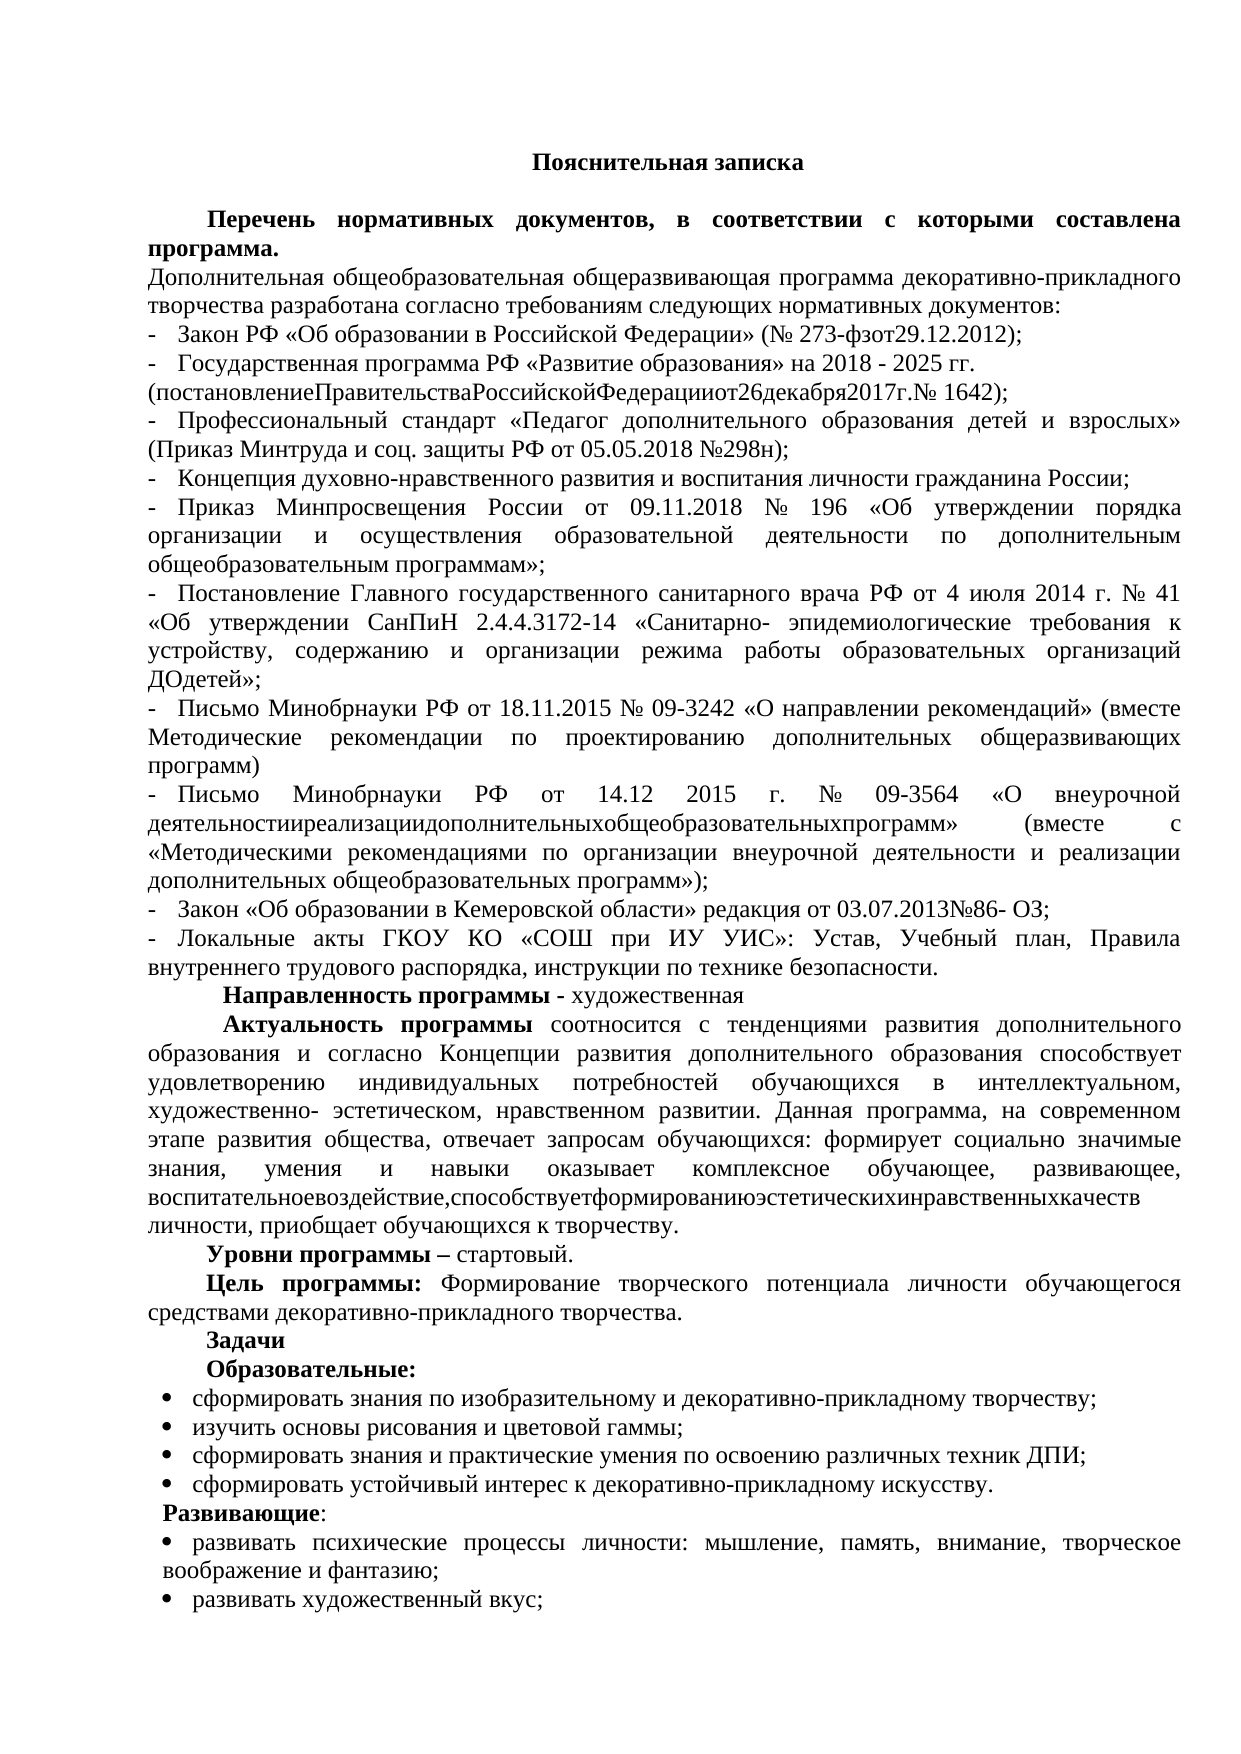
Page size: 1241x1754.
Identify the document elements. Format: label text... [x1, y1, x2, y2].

text Образовательные: [206, 1354, 1167, 1383]
list сформировать знания по изобразительному и декоративно-прикладному творчеству; [162, 1383, 1182, 1412]
list Письмо Минобрнауки РФ от 14.12 2015 г. № 09-3564 «О внеурочной деятельностииреализациидополнительныхобщеобразовательныхпрограмм» (вместе с «Методическими рекомендациями по организации внеурочной деятельности и реализации дополнительных общеобразовательных программ»); [148, 779, 1182, 894]
list Локальные акты ГКОУ КО «СОШ при ИУ УИС»: Устав, Учебный план, Правила внутреннего трудового распорядка, инструкции по технике безопасности. [148, 923, 1182, 981]
text Дополнительная общеобразовательная общеразвивающая программа декоративно-прикладного творчества разработана согласно требованиям следующих нормативных документов: [148, 262, 1182, 319]
list Приказ Минпросвещения России от 09.11.2018 № 196 «Об утверждении порядка организации и осуществления образовательной деятельности по дополнительным общеобразовательным программам»; [148, 492, 1182, 578]
text Перечень нормативных документов, в соответствии с которыми составлена программа. [148, 204, 1182, 262]
text Уровни программы – стартовый. [148, 1239, 1182, 1268]
list сформировать устойчивый интерес к декоративно-прикладному искусству. [162, 1469, 1182, 1498]
text Цель программы: Формирование творческого потенциала личности обучающегося средствами декоративно-прикладного творчества. [148, 1268, 1181, 1326]
text Задачи [206, 1326, 1167, 1354]
list Государственная программа РФ «Развитие образования» на 2018 - 2025 гг. (постановлениеПравительстваРоссийскойФедерацииот26декабря2017г.№ 1642); [148, 348, 1182, 406]
text Направленность программы - художественная [148, 981, 1182, 1009]
list изучить основы рисования и цветовой гаммы; [162, 1412, 1182, 1441]
list сформировать знания и практические умения по освоению различных техник ДПИ; [162, 1441, 1182, 1469]
list Закон «Об образовании в Кемеровской области» редакция от 03.07.2013№86- ОЗ; [148, 894, 1182, 923]
text Актуальность программы соотносится с тенденциями развития дополнительного образования и согласно Концепции развития дополнительного образования способствует удовлетворению индивидуальных потребностей обучающихся в интеллектуальном, художественно- эстетическом, нравственном развитии. Данная программа, на современном этапе развития общества, отвечает запросам обучающихся: формирует социально значимые знания, умения и навыки оказывает комплексное обучающее, развивающее, воспитательноевоздействие,способствуетформированиюэстетическихинравственныхкачеств личности, приобщает обучающихся к творчеству. [148, 1009, 1182, 1239]
list Пояснительная записка [154, 147, 1181, 176]
list Письмо Минобрнауки РФ от 18.11.2015 № 09-3242 «О направлении рекомендаций» (вместе Методические рекомендации по проектированию дополнительных общеразвивающих программ) [148, 693, 1182, 779]
list Профессиональный стандарт «Педагог дополнительного образования детей и взрослых» (Приказ Минтруда и соц. защиты РФ от 05.05.2018 №298н); [148, 406, 1182, 463]
text Развивающие: [162, 1498, 1182, 1527]
list Постановление Главного государственного санитарного врача РФ от 4 июля 2014 г. № 41 «Об утверждении СанПиН 2.4.4.3172-14 «Санитарно- эпидемиологические требования к устройству, содержанию и организации режима работы образовательных организаций ДОдетей»; [148, 578, 1182, 693]
list Концепция духовно-нравственного развития и воспитания личности гражданина России; [148, 463, 1182, 492]
list развивать психические процессы личности: мышление, память, внимание, творческое воображение и фантазию; [162, 1527, 1182, 1584]
list развивать художественный вкус; [162, 1584, 1182, 1613]
list Закон РФ «Об образовании в Российской Федерации» (№ 273-фзот29.12.2012); [148, 319, 1182, 348]
